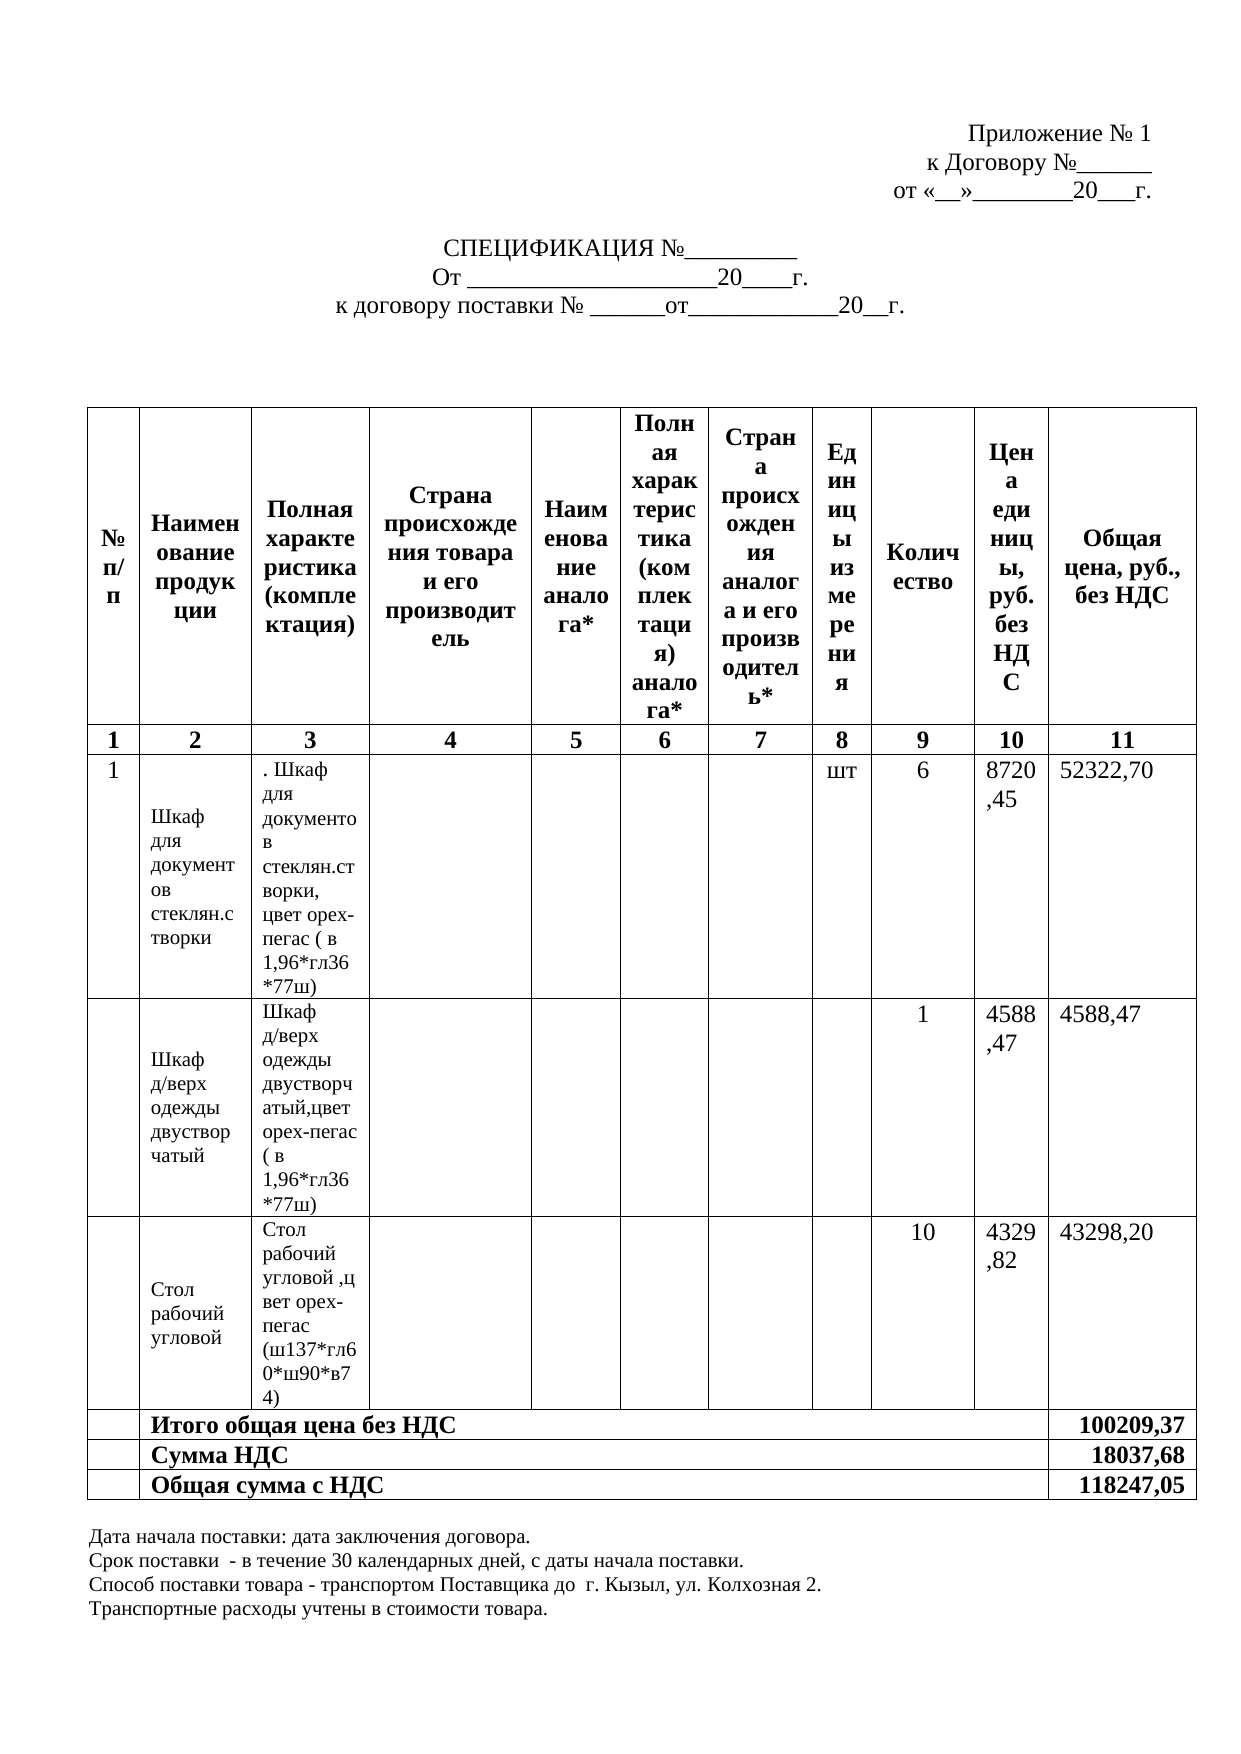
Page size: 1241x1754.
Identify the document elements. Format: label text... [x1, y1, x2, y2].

table_cell [88, 999, 139, 1216]
table_header Общая цена, руб., без НДС [1049, 408, 1196, 724]
table_cell Стол рабочий угловой ,цвет орех- пегас (ш137*гл60*ш90*в74) [252, 1217, 369, 1409]
table_cell 4329,82 [975, 1217, 1048, 1409]
table_header Единицы измерения [813, 408, 871, 724]
table_cell [621, 1217, 708, 1409]
table_header Полная характеристика (комплектация) [252, 408, 369, 724]
table_header Цена единицы, руб. без НДС [975, 408, 1048, 724]
table_cell 10 [872, 1217, 974, 1409]
text к Договору №______ [89, 147, 1152, 176]
table_cell [621, 999, 708, 1216]
table_cell 1 [88, 725, 139, 754]
table_cell 4588,47 [1049, 999, 1196, 1216]
table_cell 6 [872, 755, 974, 998]
text Приложение № 1 [89, 118, 1152, 147]
table_header Наименование аналога* [532, 408, 620, 724]
table_header № п/п [88, 408, 139, 724]
table_cell 10 [975, 725, 1048, 754]
table_cell . Шкаф для документов стеклян.створки, цвет орех-пегас ( в 1,96*гл36*77ш) [252, 755, 369, 998]
table_cell [532, 999, 620, 1216]
table_cell 1 [872, 999, 974, 1216]
table_cell [88, 1440, 139, 1469]
table_cell 3 [252, 725, 369, 754]
table_cell Шкаф д/верх одежды двустворчатый,цвет орех-пегас ( в 1,96*гл36*77ш) [252, 999, 369, 1216]
table_cell [813, 1217, 871, 1409]
table_cell Общая сумма с НДС [140, 1470, 1048, 1498]
table_cell 118247,05 [1049, 1470, 1196, 1498]
text От ____________________20____г. [89, 262, 1152, 291]
table_header Страна происхождения аналога и его производитель* [709, 408, 812, 724]
table_cell Шкаф д/верх одежды двустворчатый [140, 999, 251, 1216]
table_cell [370, 1217, 531, 1409]
table_cell [88, 1470, 139, 1498]
table_cell [709, 755, 812, 998]
table_cell 52322,70 [1049, 755, 1196, 998]
table_cell [532, 755, 620, 998]
table_cell 5 [532, 725, 620, 754]
table_cell шт [813, 755, 871, 998]
text от «__»________20___г. [89, 176, 1152, 204]
table_cell [88, 1410, 139, 1439]
table_cell 8720,45 [975, 755, 1048, 998]
table_cell 7 [709, 725, 812, 754]
text Способ поставки товара - транспортом Поставщика до г. Кызыл, ул. Колхозная 2. [89, 1572, 1152, 1596]
table_cell [370, 999, 531, 1216]
table_header Наименование продукции [140, 408, 251, 724]
table_cell 43298,20 [1049, 1217, 1196, 1409]
table_cell [532, 1217, 620, 1409]
table_cell Шкаф для документов стеклян.створки [140, 755, 251, 998]
text Срок поставки - в течение 30 календарных дней, с даты начала поставки. [89, 1548, 1152, 1572]
text Дата начала поставки: дата заключения договора. [89, 1523, 1152, 1548]
table_cell 1 [88, 755, 139, 998]
table_cell [709, 999, 812, 1216]
table_cell [370, 755, 531, 998]
text к договору поставки № ______от____________20__г. [89, 291, 1152, 319]
table_cell [709, 1217, 812, 1409]
table_header Количество [872, 408, 974, 724]
table_header Полная характеристика (комплектация) аналога* [621, 408, 708, 724]
table_cell Итого общая цена без НДС [140, 1410, 1048, 1439]
table_cell 4588,47 [975, 999, 1048, 1216]
table_cell 100209,37 [1049, 1410, 1196, 1439]
table_cell 8 [813, 725, 871, 754]
table_cell Стол рабочий угловой [140, 1217, 251, 1409]
table_cell 9 [872, 725, 974, 754]
table_header Страна происхождения товара и его производитель [370, 408, 531, 724]
text Транспортные расходы учтены в стоимости товара. [89, 1596, 1152, 1620]
table_cell 11 [1049, 725, 1196, 754]
text СПЕЦИФИКАЦИЯ №_________ [89, 233, 1152, 262]
table_cell 2 [140, 725, 251, 754]
table_cell [88, 1217, 139, 1409]
table_cell [621, 755, 708, 998]
table_cell 4 [370, 725, 531, 754]
table_cell Сумма НДС [140, 1440, 1048, 1469]
table_cell 6 [621, 725, 708, 754]
table_cell [813, 999, 871, 1216]
table_cell 18037,68 [1049, 1440, 1196, 1469]
